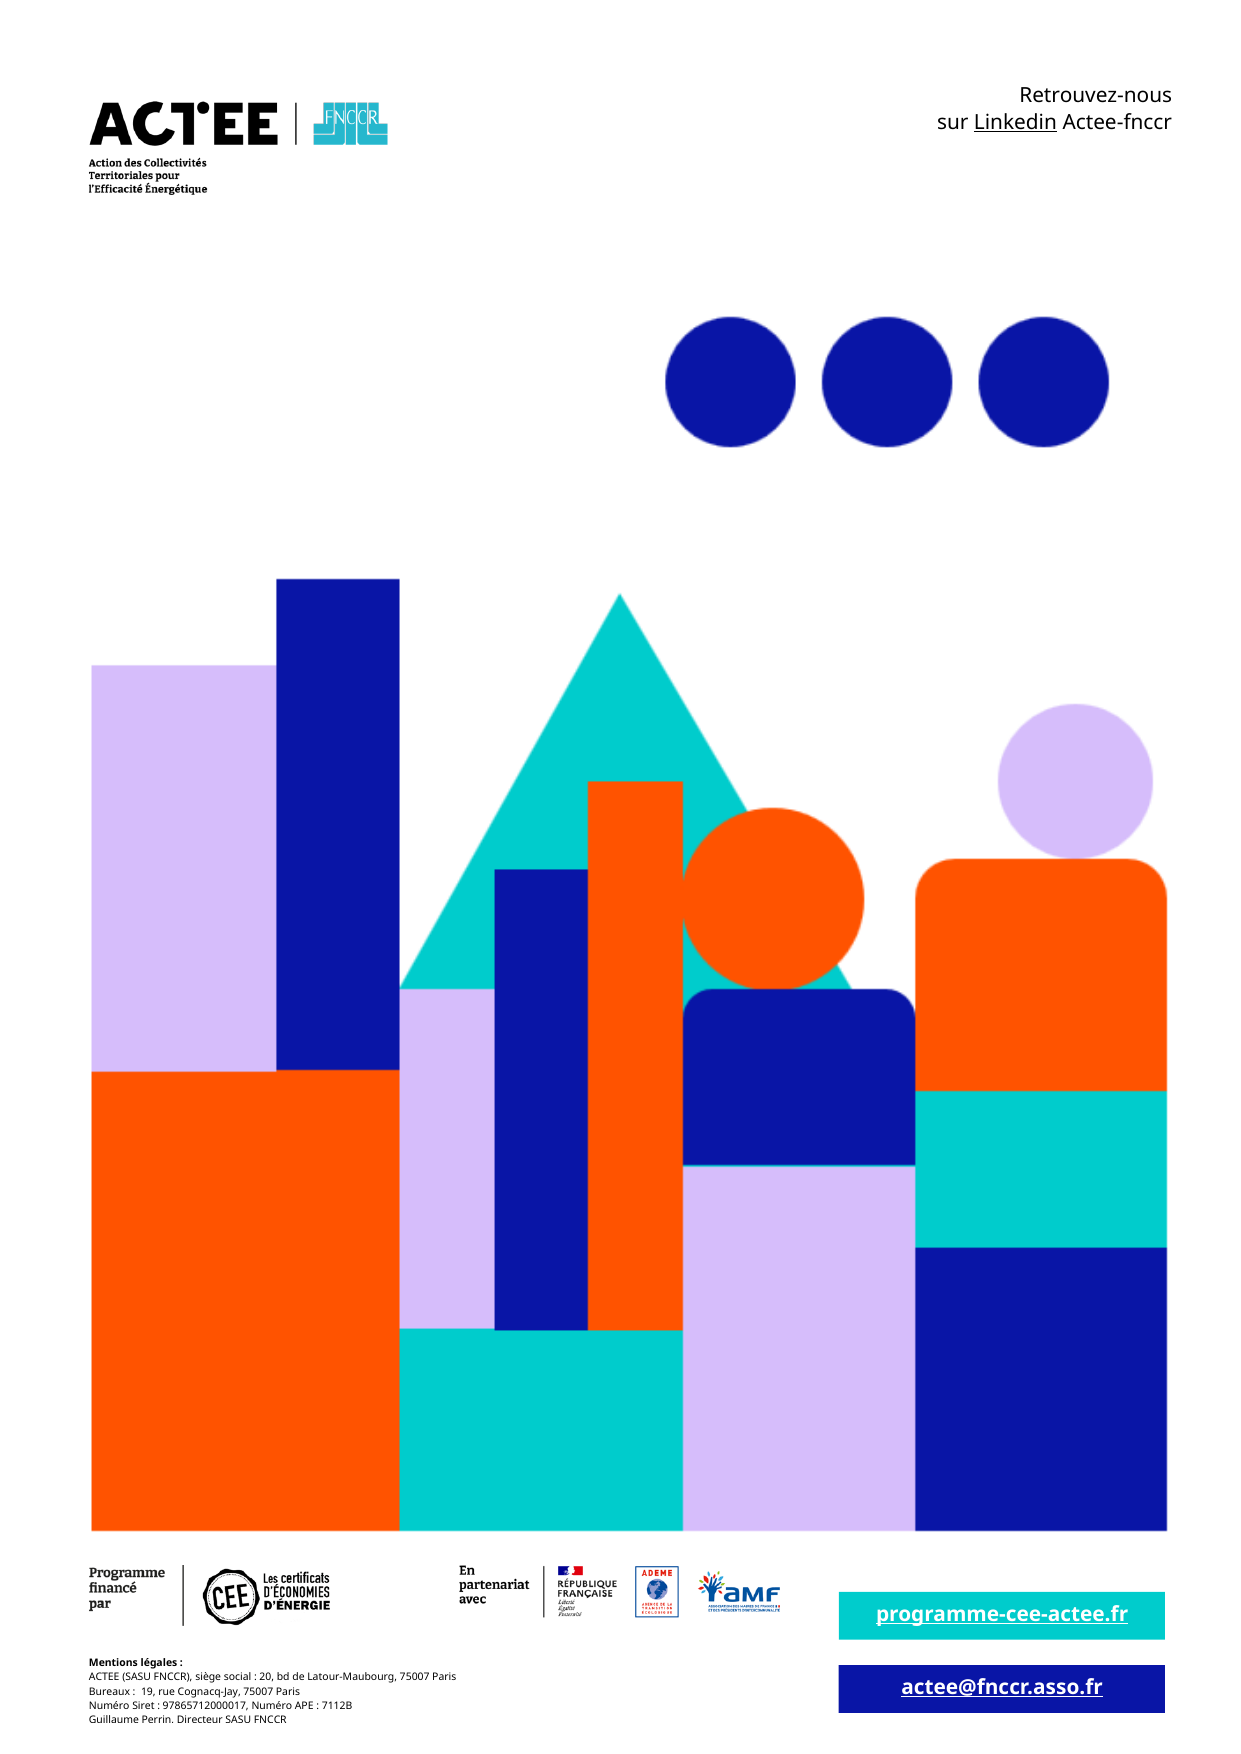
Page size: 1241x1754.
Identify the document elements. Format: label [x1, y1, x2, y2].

picture [457, 1565, 782, 1618]
picture [62, 312, 1188, 1554]
picture [88, 1565, 332, 1626]
picture [88, 101, 388, 195]
